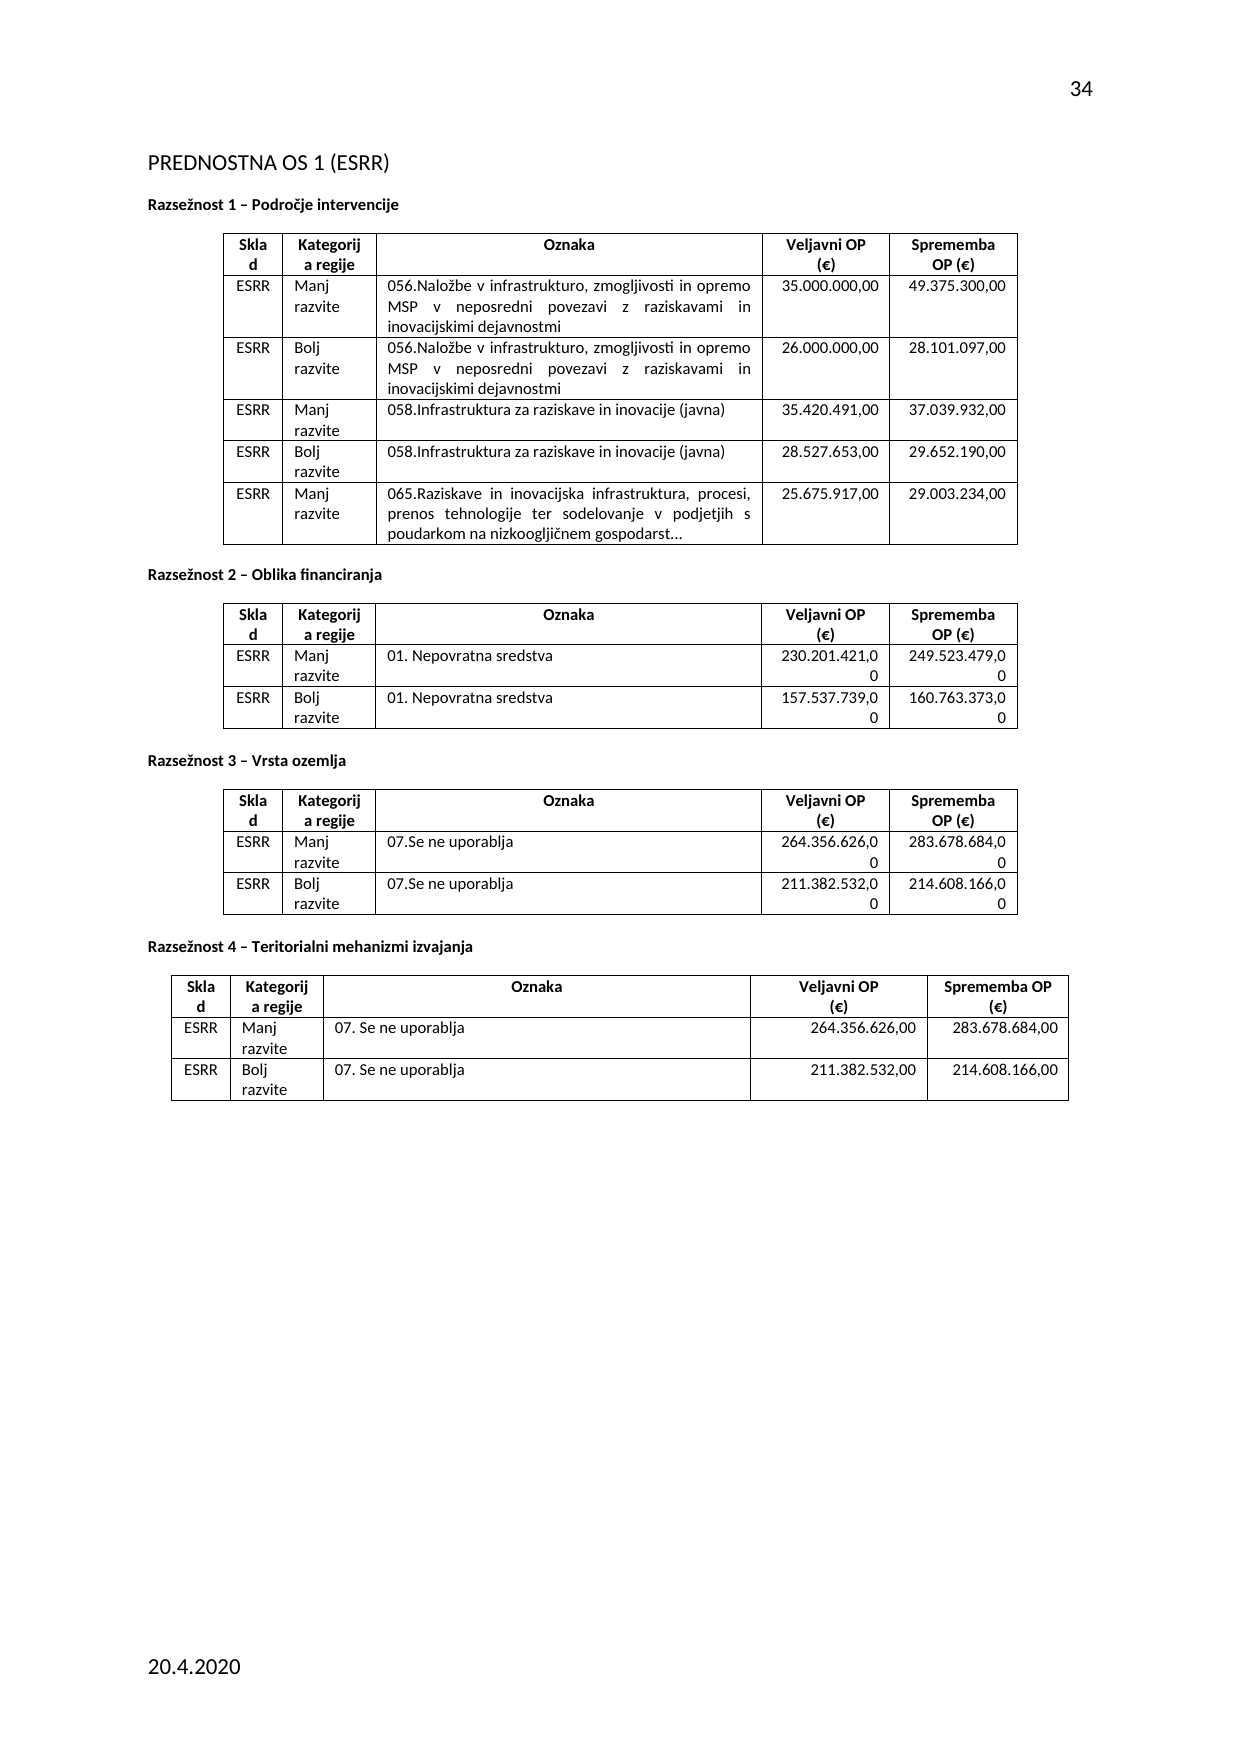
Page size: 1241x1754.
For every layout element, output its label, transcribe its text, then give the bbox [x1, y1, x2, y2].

table_cell 35.000.000,00 [763, 276, 889, 337]
table_cell ESRR [172, 1059, 230, 1100]
table_cell ESRR [224, 873, 282, 914]
table_cell Bolj razvite [283, 873, 375, 914]
table_header Sprememba OP (€) [890, 234, 1017, 275]
table_cell 28.527.653,00 [763, 441, 889, 482]
table_header Sklad [224, 234, 282, 275]
table_cell 29.652.190,00 [890, 441, 1017, 482]
table_cell 058.Infrastruktura za raziskave in inovacije (javna) [377, 400, 762, 440]
table_cell 160.763.373,00 [890, 687, 1017, 728]
table_header Veljavni OP (€) [762, 604, 889, 644]
table_cell 01. Nepovratna sredstva [376, 645, 761, 686]
table_cell Bolj razvite [283, 338, 376, 399]
table_cell Manj razvite [231, 1018, 323, 1058]
table_cell 07. Se ne uporablja [324, 1059, 750, 1100]
table_cell ESRR [224, 400, 282, 440]
table_cell 49.375.300,00 [890, 276, 1017, 337]
table_cell Manj razvite [283, 483, 376, 544]
table_cell 28.101.097,00 [890, 338, 1017, 399]
table_cell Manj razvite [283, 645, 375, 686]
table_cell 26.000.000,00 [763, 338, 889, 399]
table_cell 37.039.932,00 [890, 400, 1017, 440]
text Razsežnost 4 – Teritorialni mehanizmi izvajanja [148, 936, 1093, 957]
table_cell 283.678.684,00 [890, 832, 1017, 872]
text Razsežnost 3 – Vrsta ozemlja [148, 750, 1093, 771]
table_cell 230.201.421,00 [762, 645, 889, 686]
table_header Sklad [224, 790, 282, 831]
table_header Sklad [224, 604, 282, 644]
table_cell 249.523.479,00 [890, 645, 1017, 686]
table_cell 211.382.532,00 [751, 1059, 927, 1100]
table_header Sprememba OP (€) [928, 976, 1068, 1017]
table_cell 214.608.166,00 [928, 1059, 1068, 1100]
table_header Kategorija regije [283, 234, 376, 275]
table_header Oznaka [376, 604, 761, 644]
table_cell ESRR [224, 441, 282, 482]
table_header Kategorija regije [231, 976, 323, 1017]
table_cell 058.Infrastruktura za raziskave in inovacije (javna) [377, 441, 762, 482]
table_cell ESRR [224, 276, 282, 337]
table_header Kategorija regije [283, 790, 375, 831]
table_cell 214.608.166,00 [890, 873, 1017, 914]
table_cell 07.Se ne uporablja [376, 832, 761, 872]
table_cell Manj razvite [283, 276, 376, 337]
table_cell 01. Nepovratna sredstva [376, 687, 761, 728]
table_header Oznaka [377, 234, 762, 275]
table_header Veljavni OP (€) [762, 790, 889, 831]
table_cell Bolj razvite [231, 1059, 323, 1100]
text Razsežnost 2 – Oblika financiranja [148, 564, 1093, 584]
table_cell Bolj razvite [283, 441, 376, 482]
table_cell 056.Naložbe v infrastrukturo, zmogljivosti in opremo MSP v neposredni povezavi z raziskavami in inovacijskimi dejavnostmi [377, 276, 762, 337]
table_header Oznaka [376, 790, 761, 831]
table_cell 25.675.917,00 [763, 483, 889, 544]
table_header Veljavni OP (€) [751, 976, 927, 1017]
table_header Sprememba OP (€) [890, 790, 1017, 831]
table_cell 056.Naložbe v infrastrukturo, zmogljivosti in opremo MSP v neposredni povezavi z raziskavami in inovacijskimi dejavnostmi [377, 338, 762, 399]
table_cell ESRR [224, 483, 282, 544]
table_cell 07.Se ne uporablja [376, 873, 761, 914]
table_cell 283.678.684,00 [928, 1018, 1068, 1058]
text Razsežnost 1 – Področje intervencije [148, 194, 1093, 215]
table_cell 065.Raziskave in inovacijska infrastruktura, procesi, prenos tehnologije ter sodelovanje v podjetjih s poudarkom na nizkoogljičnem gospodarst... [377, 483, 762, 544]
table_cell Manj razvite [283, 832, 375, 872]
table_cell Manj razvite [283, 400, 376, 440]
table_header Oznaka [324, 976, 750, 1017]
table_cell ESRR [224, 338, 282, 399]
table_cell 211.382.532,00 [762, 873, 889, 914]
table_header Sklad [172, 976, 230, 1017]
table_header Sprememba OP (€) [890, 604, 1017, 644]
table_header Veljavni OP (€) [763, 234, 889, 275]
table_cell 264.356.626,00 [751, 1018, 927, 1058]
table_cell Bolj razvite [283, 687, 375, 728]
text PREDNOSTNA OS 1 (ESRR) [148, 148, 1093, 176]
table_cell ESRR [224, 687, 282, 728]
table_cell ESRR [172, 1018, 230, 1058]
table_cell 35.420.491,00 [763, 400, 889, 440]
table_header Kategorija regije [283, 604, 375, 644]
table_cell 157.537.739,00 [762, 687, 889, 728]
table_cell 264.356.626,00 [762, 832, 889, 872]
table_cell 07. Se ne uporablja [324, 1018, 750, 1058]
table_cell ESRR [224, 832, 282, 872]
table_cell 29.003.234,00 [890, 483, 1017, 544]
table_cell ESRR [224, 645, 282, 686]
